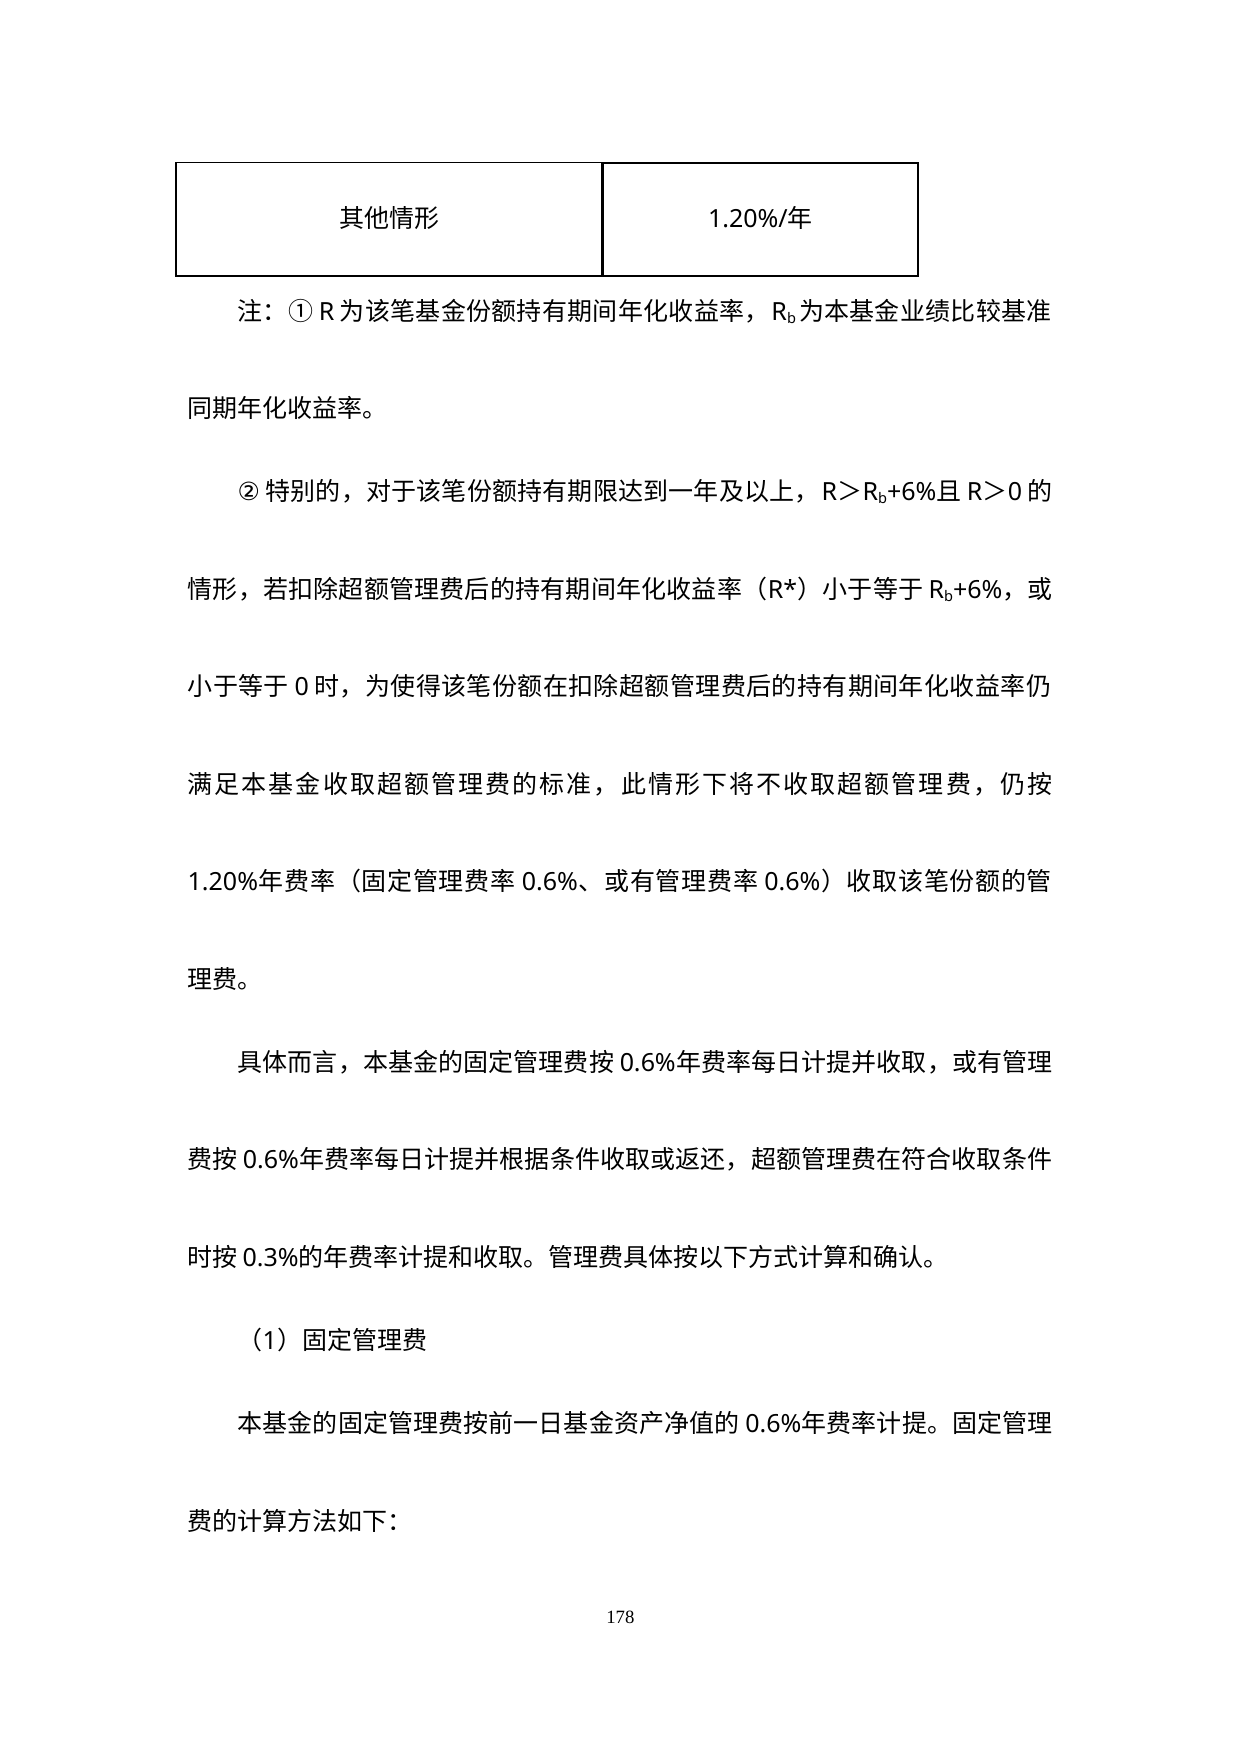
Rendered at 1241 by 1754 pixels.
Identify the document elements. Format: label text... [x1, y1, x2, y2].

table_cell 1.20%/年 [604, 164, 917, 275]
table_cell 其他情形 [177, 163, 601, 275]
text 注：①R为该笔基金份额持有期间年化收益率，Rb为本基金业绩比较基准同期年化收益率。 [187, 277, 1053, 439]
text （1）固定管理费 [187, 1306, 1053, 1371]
text 本基金的固定管理费按前一日基金资产净值的0.6%年费率计提。固定管理费的计算方法如下： [187, 1389, 1053, 1552]
text 具体而言，本基金的固定管理费按0.6%年费率每日计提并收取，或有管理费按0.6%年费率每日计提并根据条件收取或返还，超额管理费在符合收取条件时按0.3%的年费率计提和收取。管理费具体按以下方式计算和确认。 [187, 1028, 1053, 1288]
text ②特别的，对于该笔份额持有期限达到一年及以上，R＞Rb+6%且R＞0的情形，若扣除超额管理费后的持有期间年化收益率（R*）小于等于Rb+6%，或小于等于0时，为使得该笔份额在扣除超额管理费后的持有期间年化收益率仍满足本基金收取超额管理费的标准，此情形下将不收取超额管理费，仍按1.20%年费率（固定管理费率0.6%、或有管理费率0.6%）收取该笔份额的管理费。 [187, 457, 1053, 1010]
